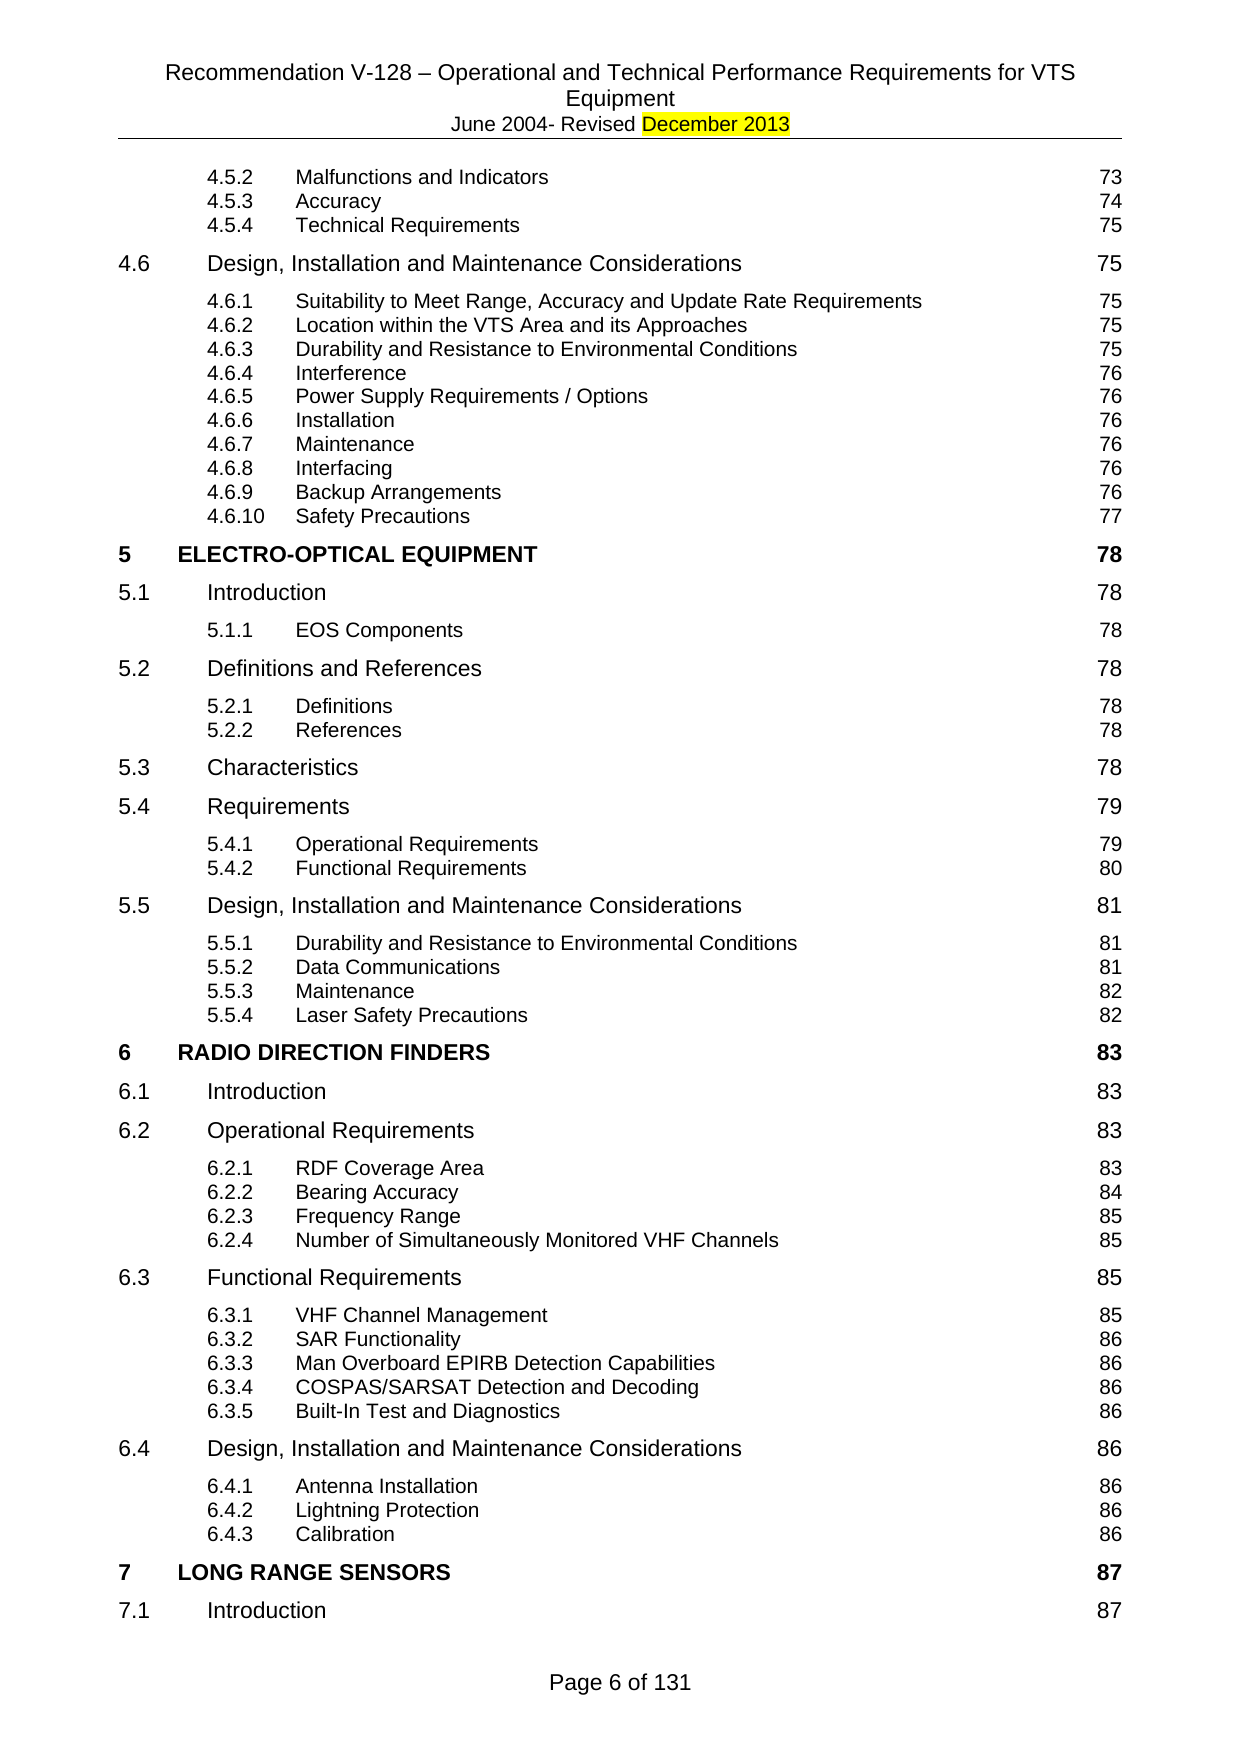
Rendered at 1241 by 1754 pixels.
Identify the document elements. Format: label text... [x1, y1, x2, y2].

text 6.4.3 Calibration 86 [207, 1522, 1122, 1546]
text 5.5.3 Maintenance 82 [207, 979, 1122, 1003]
text 6.4.2 Lightning Protection 86 [207, 1498, 1122, 1522]
text 6.4.1 Antenna Installation 86 [207, 1474, 1122, 1498]
text 5.5.1 Durability and Resistance to Environmental Conditions 81 [207, 931, 1122, 955]
text 4.5.4 Technical Requirements 75 [207, 213, 1122, 237]
text 6.2.4 Number of Simultaneously Monitored VHF Channels 85 [207, 1228, 1122, 1252]
text 6.2.1 RDF Coverage Area 83 [207, 1156, 1122, 1180]
text 4.6.7 Maintenance 76 [207, 432, 1122, 456]
text 5.5 Design, Installation and Maintenance Considerations 81 [118, 892, 1122, 918]
text 4.6.1 Suitability to Meet Range, Accuracy and Update Rate Requirements 75 [207, 288, 1122, 312]
text 4.5.3 Accuracy 74 [207, 189, 1122, 213]
text 7.1 Introduction 87 [118, 1597, 1122, 1624]
text 5.1 Introduction 78 [118, 579, 1122, 606]
text 6.4 Design, Installation and Maintenance Considerations 86 [118, 1435, 1122, 1462]
text 4.6 Design, Installation and Maintenance Considerations 75 [118, 249, 1122, 276]
text 6.2 Operational Requirements 83 [118, 1117, 1122, 1143]
text 4.6.8 Interfacing 76 [207, 456, 1122, 480]
text 4.6.2 Location within the VTS Area and its Approaches 75 [207, 312, 1122, 336]
text 5.2 Definitions and References 78 [118, 655, 1122, 681]
text 5.4.1 Operational Requirements 79 [207, 832, 1122, 856]
text 4.6.4 Interference 76 [207, 360, 1122, 384]
text 6.3 Functional Requirements 85 [118, 1264, 1122, 1291]
text 5.1.1 EOS Components 78 [207, 618, 1122, 642]
text 6.3.1 VHF Channel Management 85 [207, 1303, 1122, 1327]
text 6 Radio Direction Finders 83 [118, 1039, 1107, 1066]
text 6.3.3 Man Overboard EPIRB Detection Capabilities 86 [207, 1351, 1122, 1375]
text 4.6.10 Safety Precautions 77 [207, 504, 1122, 528]
text 6.3.5 Built-In Test and Diagnostics 86 [207, 1399, 1122, 1423]
text 4.5.2 Malfunctions and Indicators 73 [207, 165, 1122, 189]
text 6.3.2 SAR Functionality 86 [207, 1327, 1122, 1351]
text 6.2.2 Bearing Accuracy 84 [207, 1180, 1122, 1204]
text 6.3.4 COSPAS/SARSAT Detection and Decoding 86 [207, 1375, 1122, 1399]
text 6.1 Introduction 83 [118, 1078, 1122, 1104]
text 4.6.6 Installation 76 [207, 408, 1122, 432]
text 7 Long Range sensors 87 [118, 1558, 1107, 1585]
text 5.4 Requirements 79 [118, 793, 1122, 819]
text 6.2.3 Frequency Range 85 [207, 1204, 1122, 1228]
text 4.6.3 Durability and Resistance to Environmental Conditions 75 [207, 336, 1122, 360]
text 5.3 Characteristics 78 [118, 754, 1122, 780]
text 5.2.2 References 78 [207, 717, 1122, 741]
text 5.2.1 Definitions 78 [207, 693, 1122, 717]
text 5.5.2 Data Communications 81 [207, 955, 1122, 979]
text 4.6.9 Backup Arrangements 76 [207, 480, 1122, 504]
text 5.4.2 Functional Requirements 80 [207, 856, 1122, 879]
text 5 Electro-Optical Equipment 78 [118, 541, 1107, 567]
text 4.6.5 Power Supply Requirements / Options 76 [207, 384, 1122, 408]
text 5.5.4 Laser Safety Precautions 82 [207, 1003, 1122, 1027]
